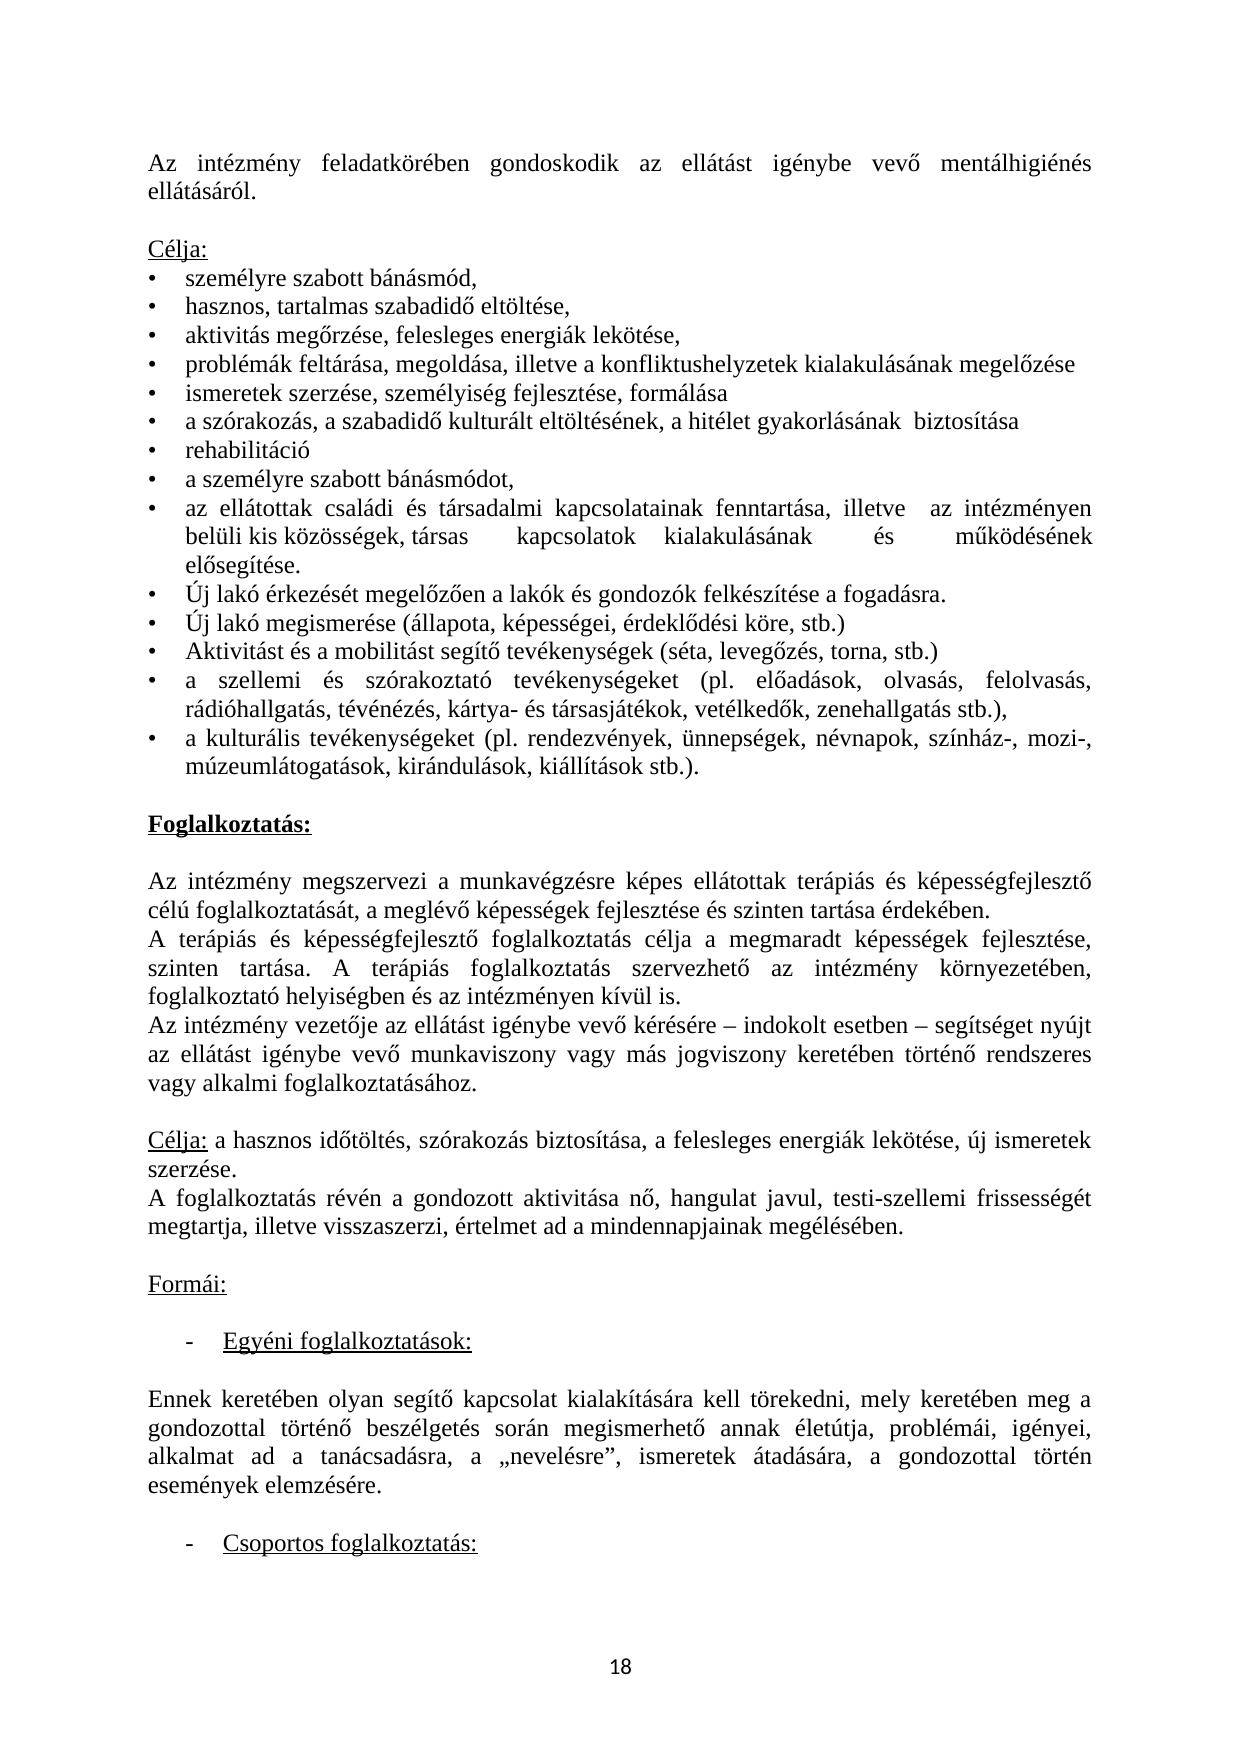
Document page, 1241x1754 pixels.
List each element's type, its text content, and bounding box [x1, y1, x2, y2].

text • aktivitás megőrzése, felesleges energiák lekötése, [148, 320, 1093, 349]
text • Aktivitást és a mobilitást segítő tevékenységek (séta, levegőzés, torna, stb.) [148, 636, 1093, 665]
text Formái: [148, 1269, 1093, 1298]
text A terápiás és képességfejlesztő foglalkoztatás célja a megmaradt képességek fejlesztése, szinten tartása. A terápiás foglalkoztatás szervezhető az intézmény környezetében, foglalkoztató helyiségben és az intézményen kívül is. [148, 924, 1093, 1010]
text • a szórakozás, a szabadidő kulturált eltöltésének, a hitélet gyakorlásának biztosítása [148, 406, 1093, 435]
text Foglalkoztatás: [148, 809, 1093, 838]
text Ennek keretében olyan segítő kapcsolat kialakítására kell törekedni, mely keretében meg a gondozottal történő beszélgetés során megismerhető annak életútja, problémái, igényei, alkalmat ad a tanácsadásra, a „nevelésre”, ismeretek átadására, a gondozottal történ események elemzésére. [148, 1384, 1093, 1499]
text • az ellátottak családi és társadalmi kapcsolatainak fenntartása, illetve az intézményen belüli kis közösségek, társas kapcsolatok kialakulásának és működésének elősegítése. [148, 493, 1093, 579]
text • a szellemi és szórakoztató tevékenységeket (pl. előadások, olvasás, felolvasás, rádióhallgatás, tévénézés, kártya- és társasjátékok, vetélkedők, zenehallgatás stb.), [148, 665, 1093, 723]
text Az intézmény vezetője az ellátást igénybe vevő kérésére – indokolt esetben – segítséget nyújt az ellátást igénybe vevő munkaviszony vagy más jogviszony keretében történő rendszeres vagy alkalmi foglalkoztatásához. [148, 1010, 1093, 1096]
text Célja: a hasznos időtöltés, szórakozás biztosítása, a felesleges energiák lekötése, új ismeretek szerzése. [148, 1125, 1093, 1183]
list Egyéni foglalkoztatások: [185, 1326, 1093, 1355]
text Az intézmény feladatkörében gondoskodik az ellátást igénybe vevő mentálhigiénés ellátásáról. [148, 148, 1093, 205]
list Csoportos foglalkoztatás: [185, 1528, 1093, 1556]
text Célja: [148, 234, 1093, 263]
text • Új lakó érkezését megelőzően a lakók és gondozók felkészítése a fogadásra. [148, 579, 1093, 608]
text • a kulturális tevékenységeket (pl. rendezvények, ünnepségek, névnapok, színház-, mozi-, múzeumlátogatások, kirándulások, kiállítások stb.). [148, 723, 1093, 780]
text • problémák feltárása, megoldása, illetve a konfliktushelyzetek kialakulásának megelőzése [148, 349, 1093, 378]
text • a személyre szabott bánásmódot, [148, 464, 1093, 493]
text • rehabilitáció [148, 435, 1093, 464]
text • ismeretek szerzése, személyiség fejlesztése, formálása [148, 378, 1093, 406]
text A foglalkoztatás révén a gondozott aktivitása nő, hangulat javul, testi-szellemi frissességét megtartja, illetve visszaszerzi, értelmet ad a mindennapjainak megélésében. [148, 1183, 1093, 1240]
text • Új lakó megismerése (állapota, képességei, érdeklődési köre, stb.) [148, 608, 1093, 636]
text Az intézmény megszervezi a munkavégzésre képes ellátottak terápiás és képességfejlesztő célú foglalkoztatását, a meglévő képességek fejlesztése és szinten tartása érdekében. [148, 866, 1093, 924]
text • személyre szabott bánásmód, [148, 263, 1093, 291]
text • hasznos, tartalmas szabadidő eltöltése, [148, 291, 1093, 320]
